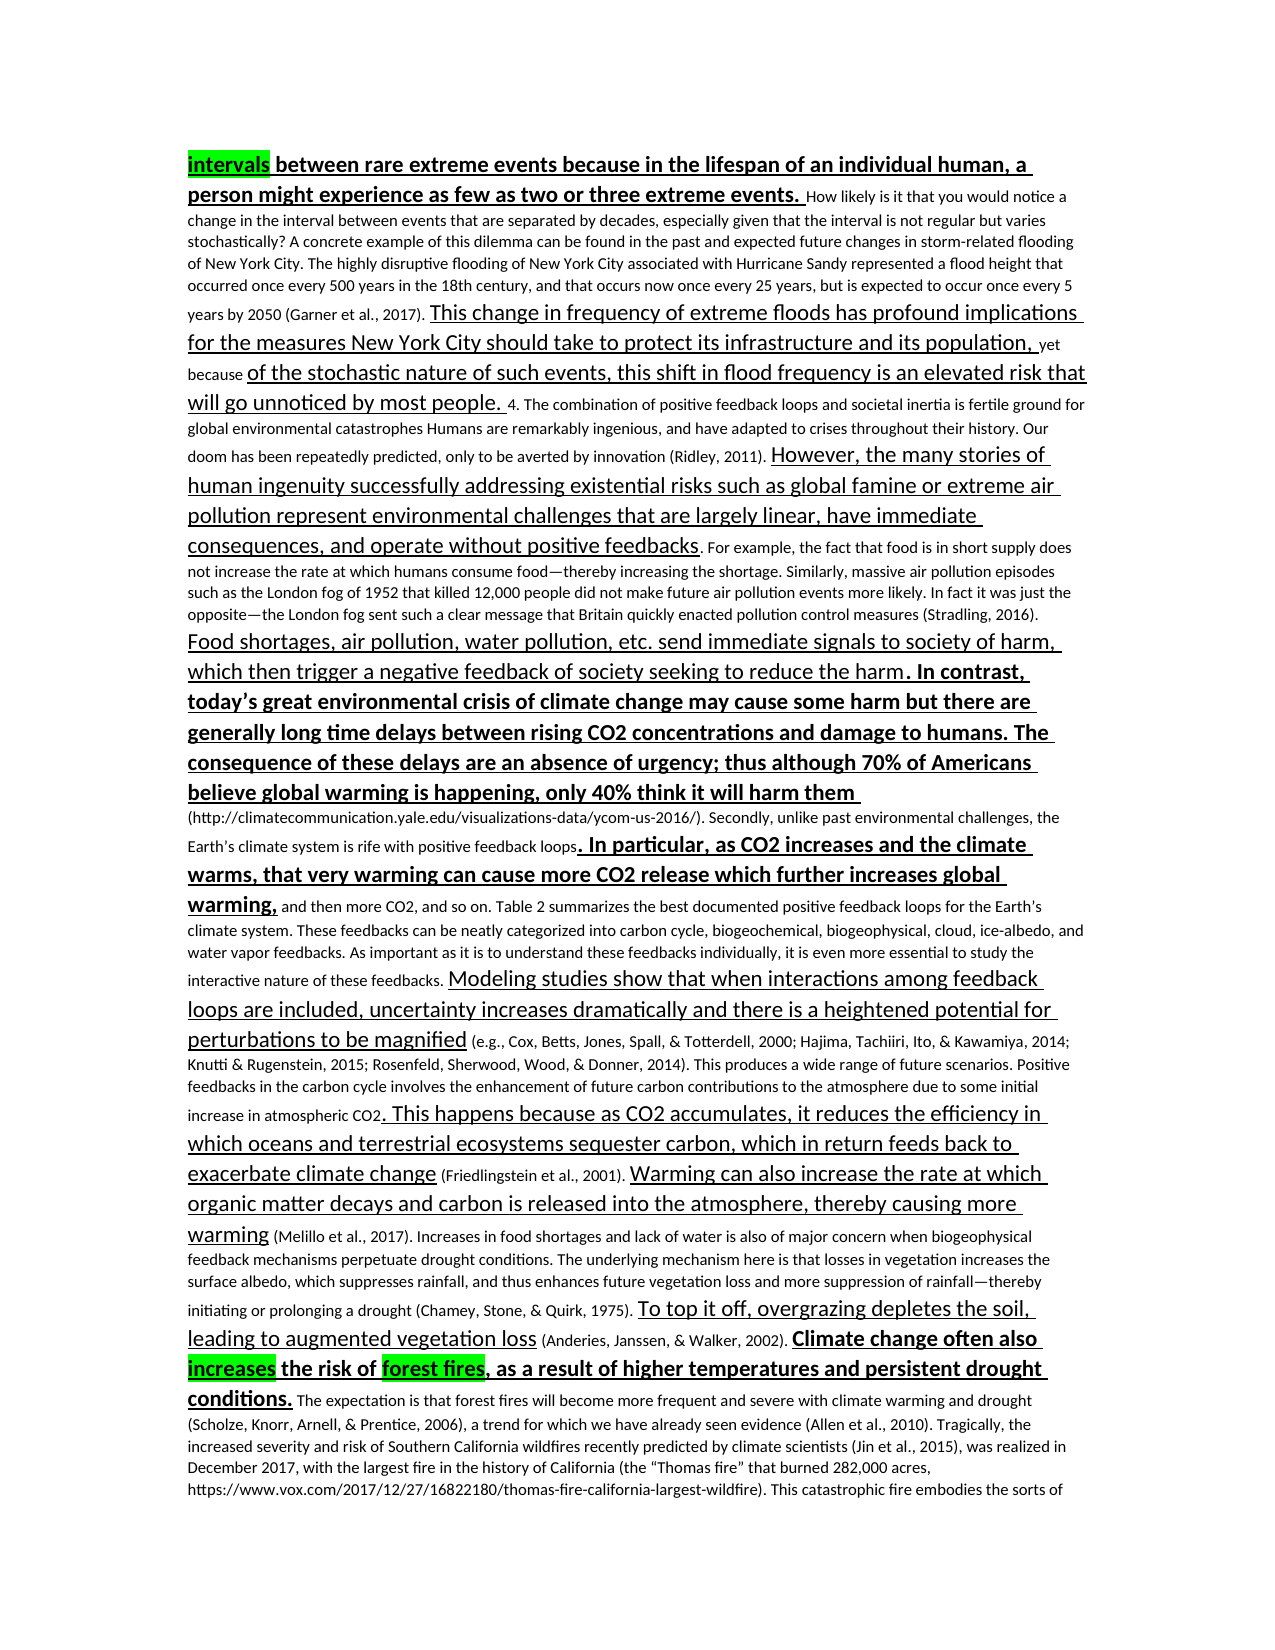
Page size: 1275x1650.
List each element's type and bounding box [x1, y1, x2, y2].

text [187, 150, 1087, 1500]
